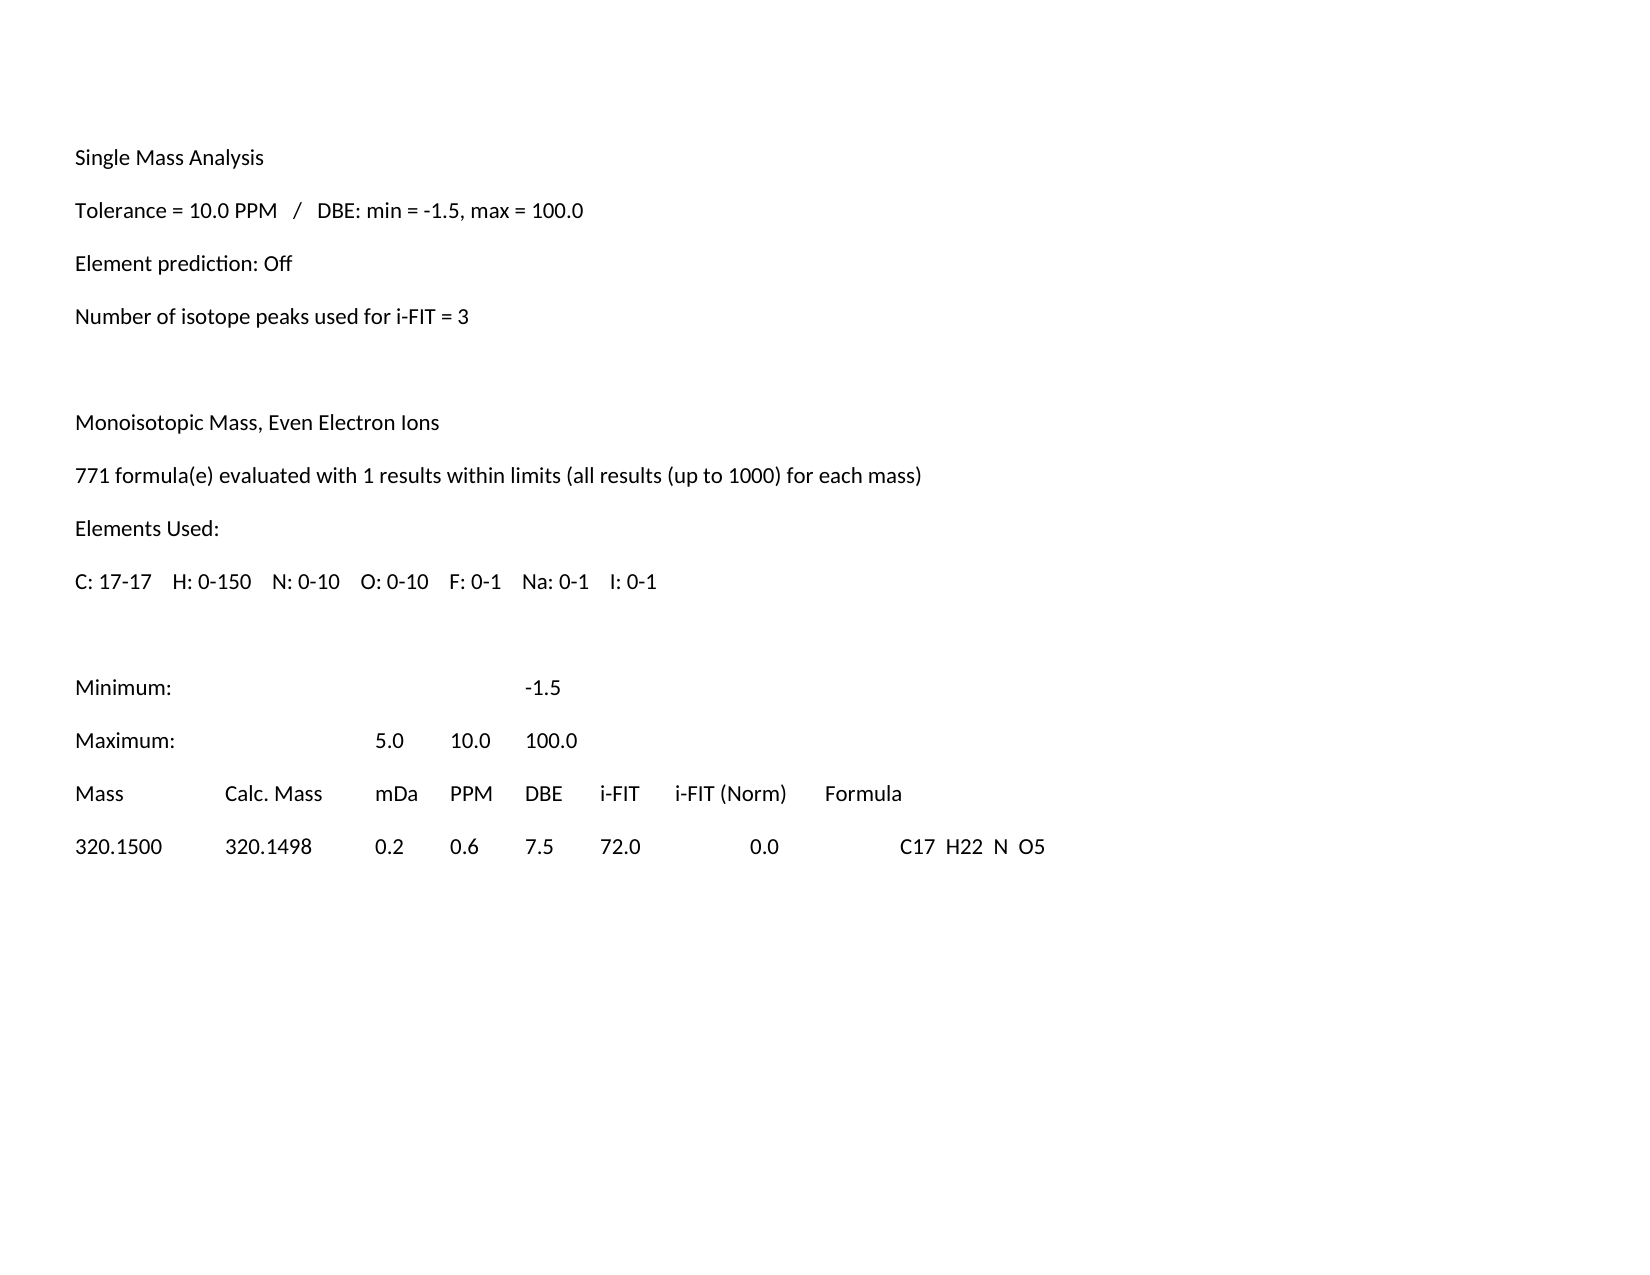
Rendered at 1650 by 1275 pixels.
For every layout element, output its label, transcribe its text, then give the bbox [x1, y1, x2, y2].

text Maximum: 5.0 10.0 100.0 [75, 726, 1563, 754]
text Elements Used: [75, 514, 1563, 542]
text C: 17-17 H: 0-150 N: 0-10 O: 0-10 F: 0-1 Na: 0-1 I: 0-1 [75, 567, 1563, 595]
text Number of isotope peaks used for i-FIT = 3 [75, 302, 1563, 330]
text Element prediction: Off [75, 249, 1563, 277]
text Mass Calc. Mass mDa PPM DBE i-FIT i-FIT (Norm) Formula [75, 779, 1563, 807]
text 320.1500 320.1498 0.2 0.6 7.5 72.0 0.0 C17 H22 N O5 [75, 832, 1563, 860]
text Monoisotopic Mass, Even Electron Ions [75, 408, 1563, 436]
text Minimum: -1.5 [75, 673, 1563, 701]
text Tolerance = 10.0 PPM / DBE: min = -1.5, max = 100.0 [75, 196, 1563, 224]
text Single Mass Analysis [75, 143, 1563, 171]
text 771 formula(e) evaluated with 1 results within limits (all results (up to 1000) for each mass) [75, 461, 1563, 489]
